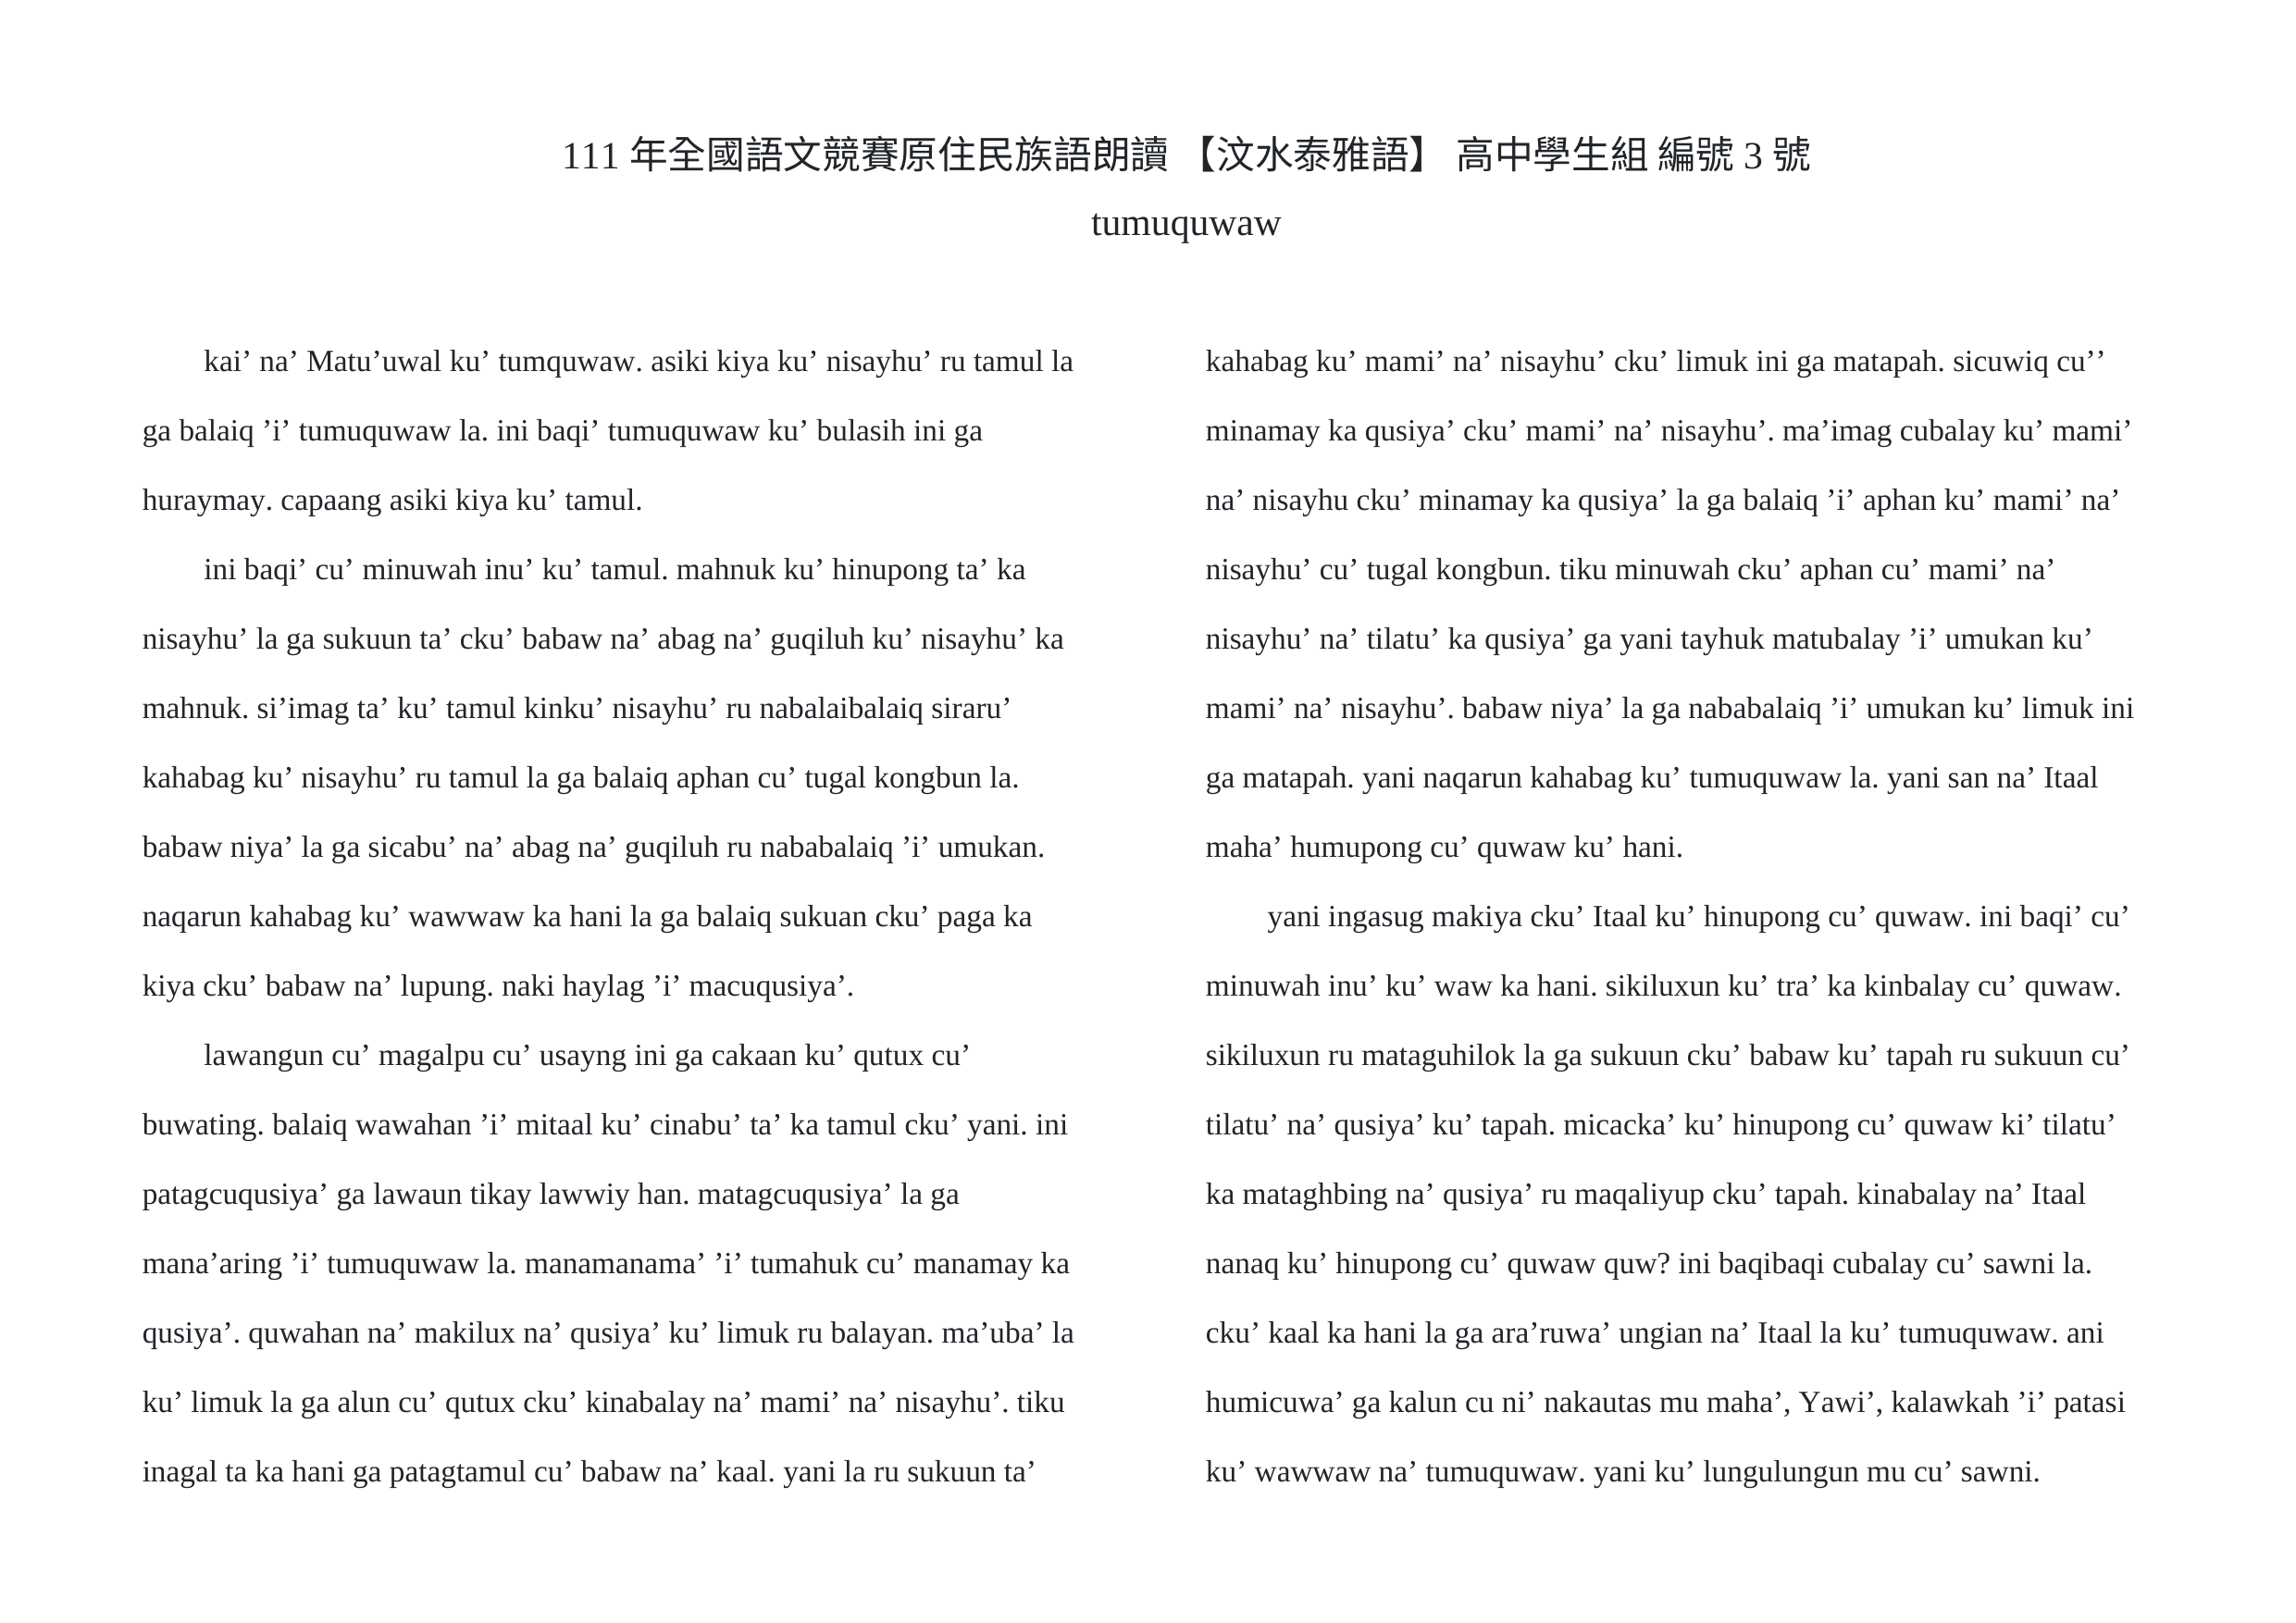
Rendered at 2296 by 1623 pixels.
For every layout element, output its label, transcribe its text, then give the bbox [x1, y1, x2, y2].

text ini baqi’ cu’ minuwah inu’ ku’ tamul. mahnuk ku’ hinupong ta’ ka nisayhu’ la ga sukuun ta’ cku’ babaw na’ abag na’ guqiluh ku’ nisayhu’ ka mahnuk. si’imag ta’ ku’ tamul kinku’ nisayhu’ ru nabalaibalaiq siraru’ kahabag ku’ nisayhu’ ru tamul la ga balaiq aphan cu’ tugal kongbun la. babaw niya’ la ga sicabu’ na’ abag na’ guqiluh ru nababalaiq ’i’ umukan. naqarun kahabag ku’ wawwaw ka hani la ga balaiq sukuan cku’ paga ka kiya cku’ babaw na’ lupung. naki haylag ’i’ macuqusiya’. [142, 534, 1090, 1020]
text kai’ na’ Matu’uwal ku’ tumquwaw. asiki kiya ku’ nisayhu’ ru tamul la ga balaiq ’i’ tumuquwaw la. ini baqi’ tumuquwaw ku’ bulasih ini ga huraymay. capaang asiki kiya ku’ tamul. [142, 326, 1090, 534]
text tumuquwaw [142, 187, 2153, 256]
text 111 年全國語文競賽原住民族語朗讀 【汶水泰雅語】 高中學生組 編號 3 號 [142, 118, 2153, 187]
text yani ingasug makiya cku’ Itaal ku’ hinupong cu’ quwaw. ini baqi’ cu’ minuwah inu’ ku’ waw ka hani. sikiluxun ku’ tra’ ka kinbalay cu’ quwaw. sikiluxun ru mataguhilok la ga sukuun cku’ babaw ku’ tapah ru sukuun cu’ tilatu’ na’ qusiya’ ku’ tapah. micacka’ ku’ hinupong cu’ quwaw ki’ tilatu’ ka mataghbing na’ qusiya’ ru maqaliyup cku’ tapah. kinabalay na’ Itaal nanaq ku’ hinupong cu’ quwaw quw? ini baqibaqi cubalay cu’ sawni la. cku’ kaal ka hani la ga ara’ruwa’ ungian na’ Itaal la ku’ tumuquwaw. ani humicuwa’ ga kalun cu ni’ nakautas mu maha’, Yawi’, kalawkah ’i’ patasi ku’ wawwaw na’ tumuquwaw. yani ku’ lungulungun mu cu’ sawni. [1206, 881, 2153, 1505]
text lawangun cu’ magalpu cu’ usayng ini ga cakaan ku’ qutux cu’ buwating. balaiq wawahan ’i’ mitaal ku’ cinabu’ ta’ ka tamul cku’ yani. ini patagcuqusiya’ ga lawaun tikay lawwiy han. matagcuqusiya’ la ga mana’aring ’i’ tumuquwaw la. manamanama’ ’i’ tumahuk cu’ manamay ka qusiya’. quwahan na’ makilux na’ qusiya’ ku’ limuk ru balayan. ma’uba’ la ku’ limuk la ga alun cu’ qutux cku’ kinabalay na’ mami’ na’ nisayhu’. tiku inagal ta ka hani ga patagtamul cu’ babaw na’ kaal. yani la ru sukuun ta’ kahabag ku’ mami’ na’ nisayhu’ cku’ limuk ini ga matapah. sicuwiq cu’’ minamay ka qusiya’ cku’ mami’ na’ nisayhu’. ma’imag cubalay ku’ mami’ na’ nisayhu cku’ minamay ka qusiya’ la ga balaiq ’i’ aphan ku’ mami’ na’ nisayhu’ cu’ tugal kongbun. tiku minuwah cku’ aphan cu’ mami’ na’ nisayhu’ na’ tilatu’ ka qusiya’ ga yani tayhuk matubalay ’i’ umukan ku’ mami’ na’ nisayhu’. babaw niya’ la ga nababalaiq ’i’ umukan ku’ limuk ini ga matapah. yani naqarun kahabag ku’ tumuquwaw la. yani san na’ Itaal maha’ humupong cu’ quwaw ku’ hani. [1206, 326, 2153, 881]
text lawangun cu’ magalpu cu’ usayng ini ga cakaan ku’ qutux cu’ buwating. balaiq wawahan ’i’ mitaal ku’ cinabu’ ta’ ka tamul cku’ yani. ini patagcuqusiya’ ga lawaun tikay lawwiy han. matagcuqusiya’ la ga mana’aring ’i’ tumuquwaw la. manamanama’ ’i’ tumahuk cu’ manamay ka qusiya’. quwahan na’ makilux na’ qusiya’ ku’ limuk ru balayan. ma’uba’ la ku’ limuk la ga alun cu’ qutux cku’ kinabalay na’ mami’ na’ nisayhu’. tiku inagal ta ka hani ga patagtamul cu’ babaw na’ kaal. yani la ru sukuun ta’ kahabag ku’ mami’ na’ nisayhu’ cku’ limuk ini ga matapah. sicuwiq cu’’ minamay ka qusiya’ cku’ mami’ na’ nisayhu’. ma’imag cubalay ku’ mami’ na’ nisayhu cku’ minamay ka qusiya’ la ga balaiq ’i’ aphan ku’ mami’ na’ nisayhu’ cu’ tugal kongbun. tiku minuwah cku’ aphan cu’ mami’ na’ nisayhu’ na’ tilatu’ ka qusiya’ ga yani tayhuk matubalay ’i’ umukan ku’ mami’ na’ nisayhu’. babaw niya’ la ga nababalaiq ’i’ umukan ku’ limuk ini ga matapah. yani naqarun kahabag ku’ tumuquwaw la. yani san na’ Itaal maha’ humupong cu’ quwaw ku’ hani. [142, 1020, 1090, 1505]
